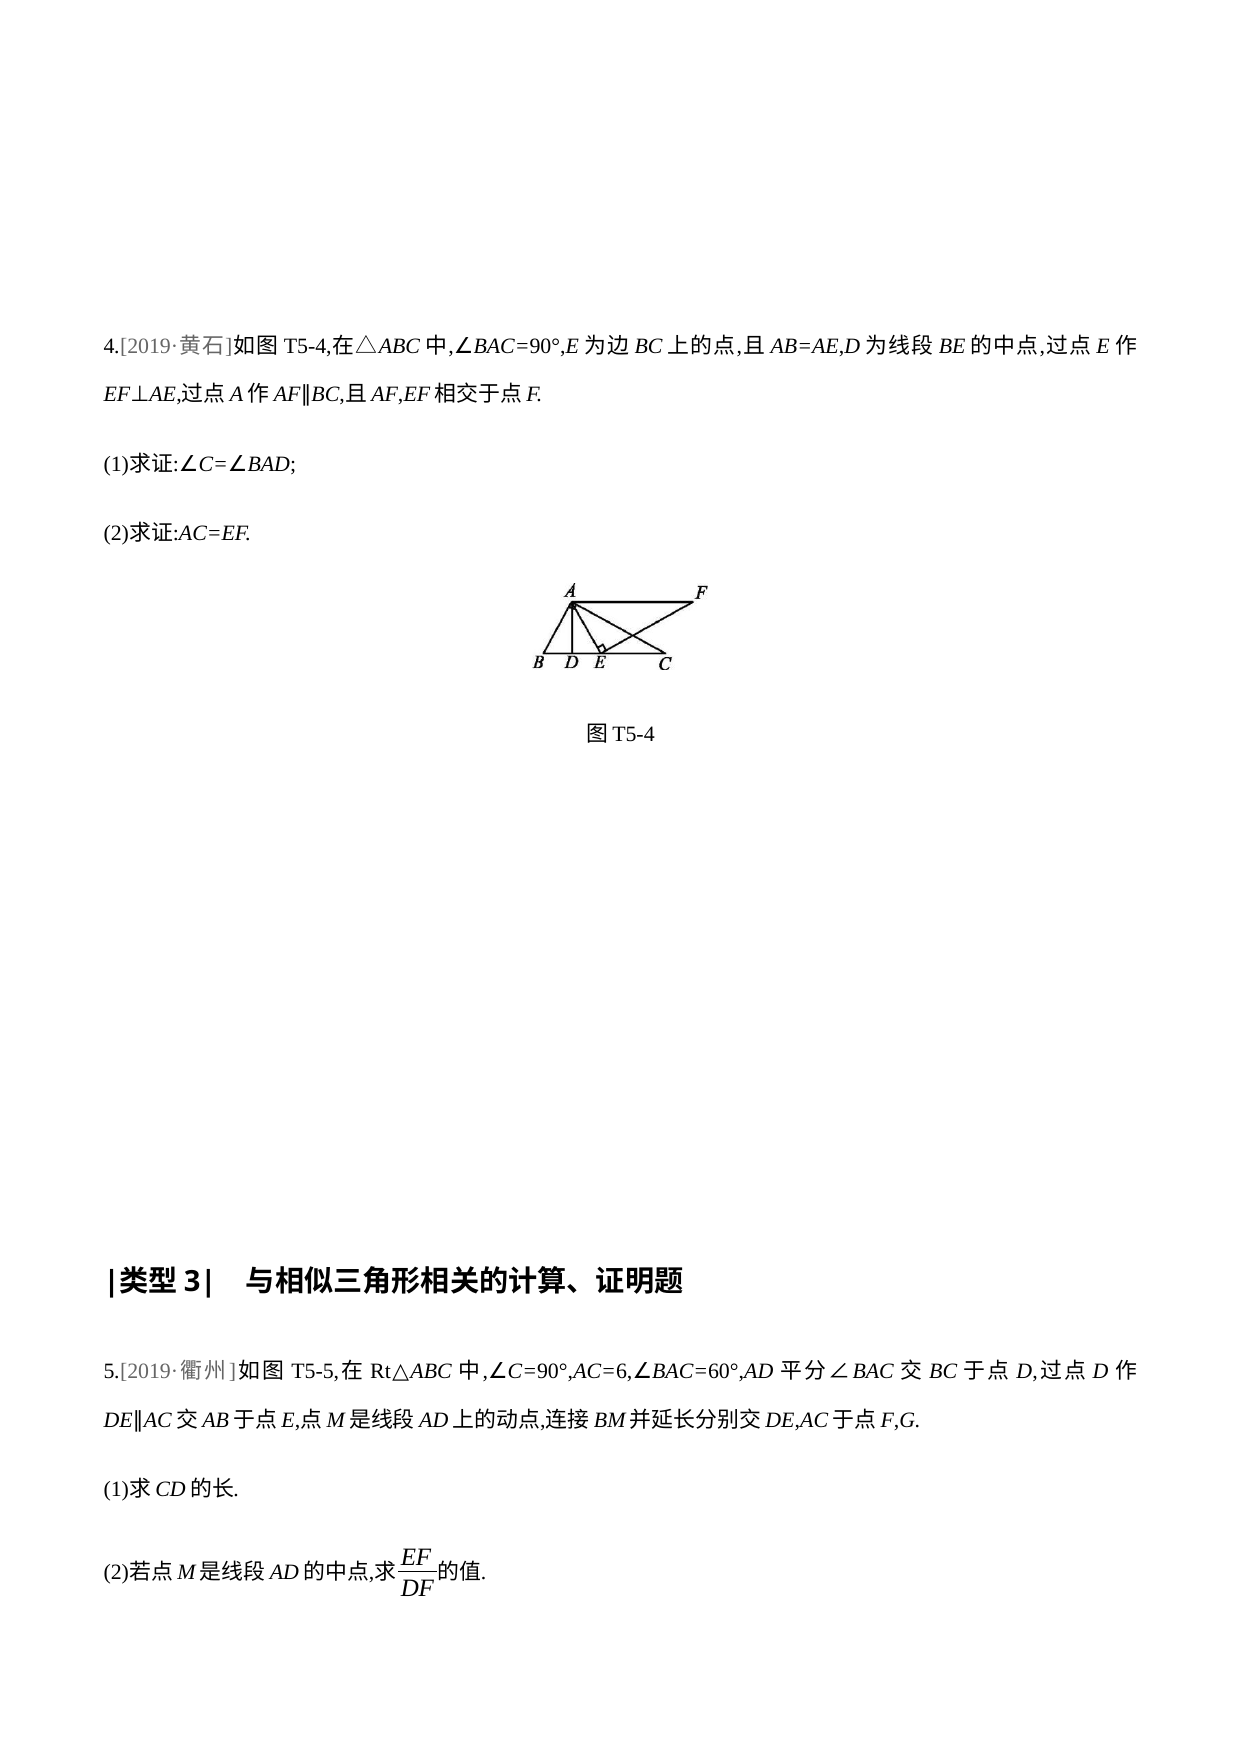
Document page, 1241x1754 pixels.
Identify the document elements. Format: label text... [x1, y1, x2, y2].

picture [532, 583, 708, 670]
text (1)求证:∠C=∠BAD; [103, 445, 1137, 478]
text (2)若点M是线段AD的中点,求的值. [103, 1540, 1137, 1605]
text 4.[2019·黄石]如图T5-4,在△ABC中,∠BAC=90°,E为边BC上的点,且AB=AE,D为线段BE的中点,过点E作EF⊥AE,过点A作AF∥BC,且AF,EF相交于点F. [103, 327, 1137, 408]
text (1)求CD的长. [103, 1471, 1137, 1503]
text (2)求证:AC=EF. [103, 514, 1137, 547]
text 5.[2019·衢州]如图T5-5,在Rt△ABC中,∠C=90°,AC=6,∠BAC=60°,AD平分∠BAC交BC于点D,过点D作DE∥AC交AB于点E,点M是线段AD上的动点,连接BM并延长分别交DE,AC于点F,G. [103, 1353, 1137, 1434]
text 图T5-4 [103, 715, 1137, 748]
subtitle |类型3| 与相似三角形相关的计算、证明题 [103, 1246, 1137, 1311]
